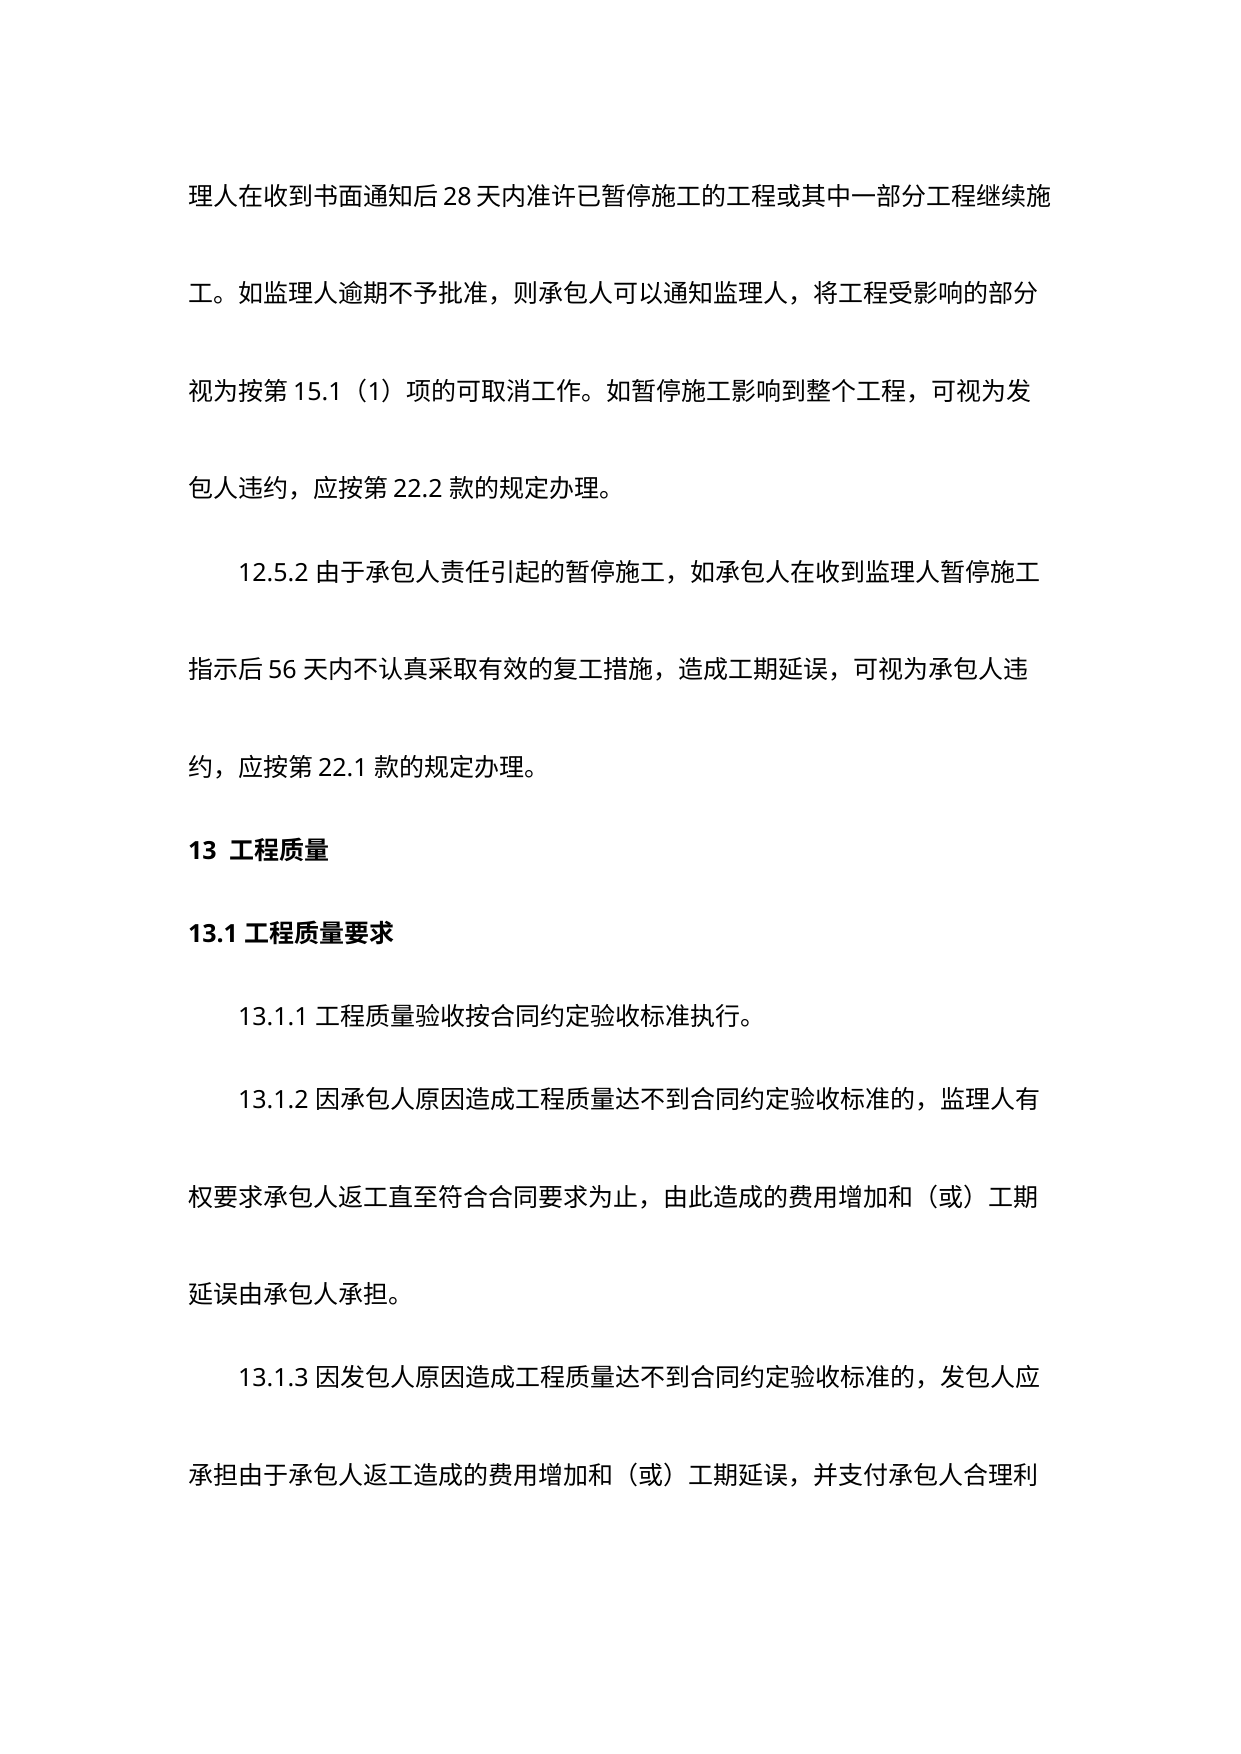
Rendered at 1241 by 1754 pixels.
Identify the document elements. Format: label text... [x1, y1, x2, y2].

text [188, 1343, 1052, 1506]
text 13.1.2 因承包人原因造成工程质量达不到合同约定验收标准的，监理人有权要求承包人返工直至符合合同要求为止，由此造成的费用增加和（或）工期延误由承包人承担。 [188, 1065, 1052, 1325]
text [188, 162, 1052, 519]
text 13 工程质量 [188, 816, 1052, 881]
text 13.1 工程质量要求 [188, 899, 1052, 964]
text 13.1.1 工程质量验收按合同约定验收标准执行。 [188, 982, 1052, 1047]
text 12.5.2 由于承包人责任引起的暂停施工，如承包人在收到监理人暂停施工指示后56 天内不认真采取有效的复工措施，造成工期延误，可视为承包人违约，应按第22.1 款的规定办理。 [188, 538, 1052, 798]
